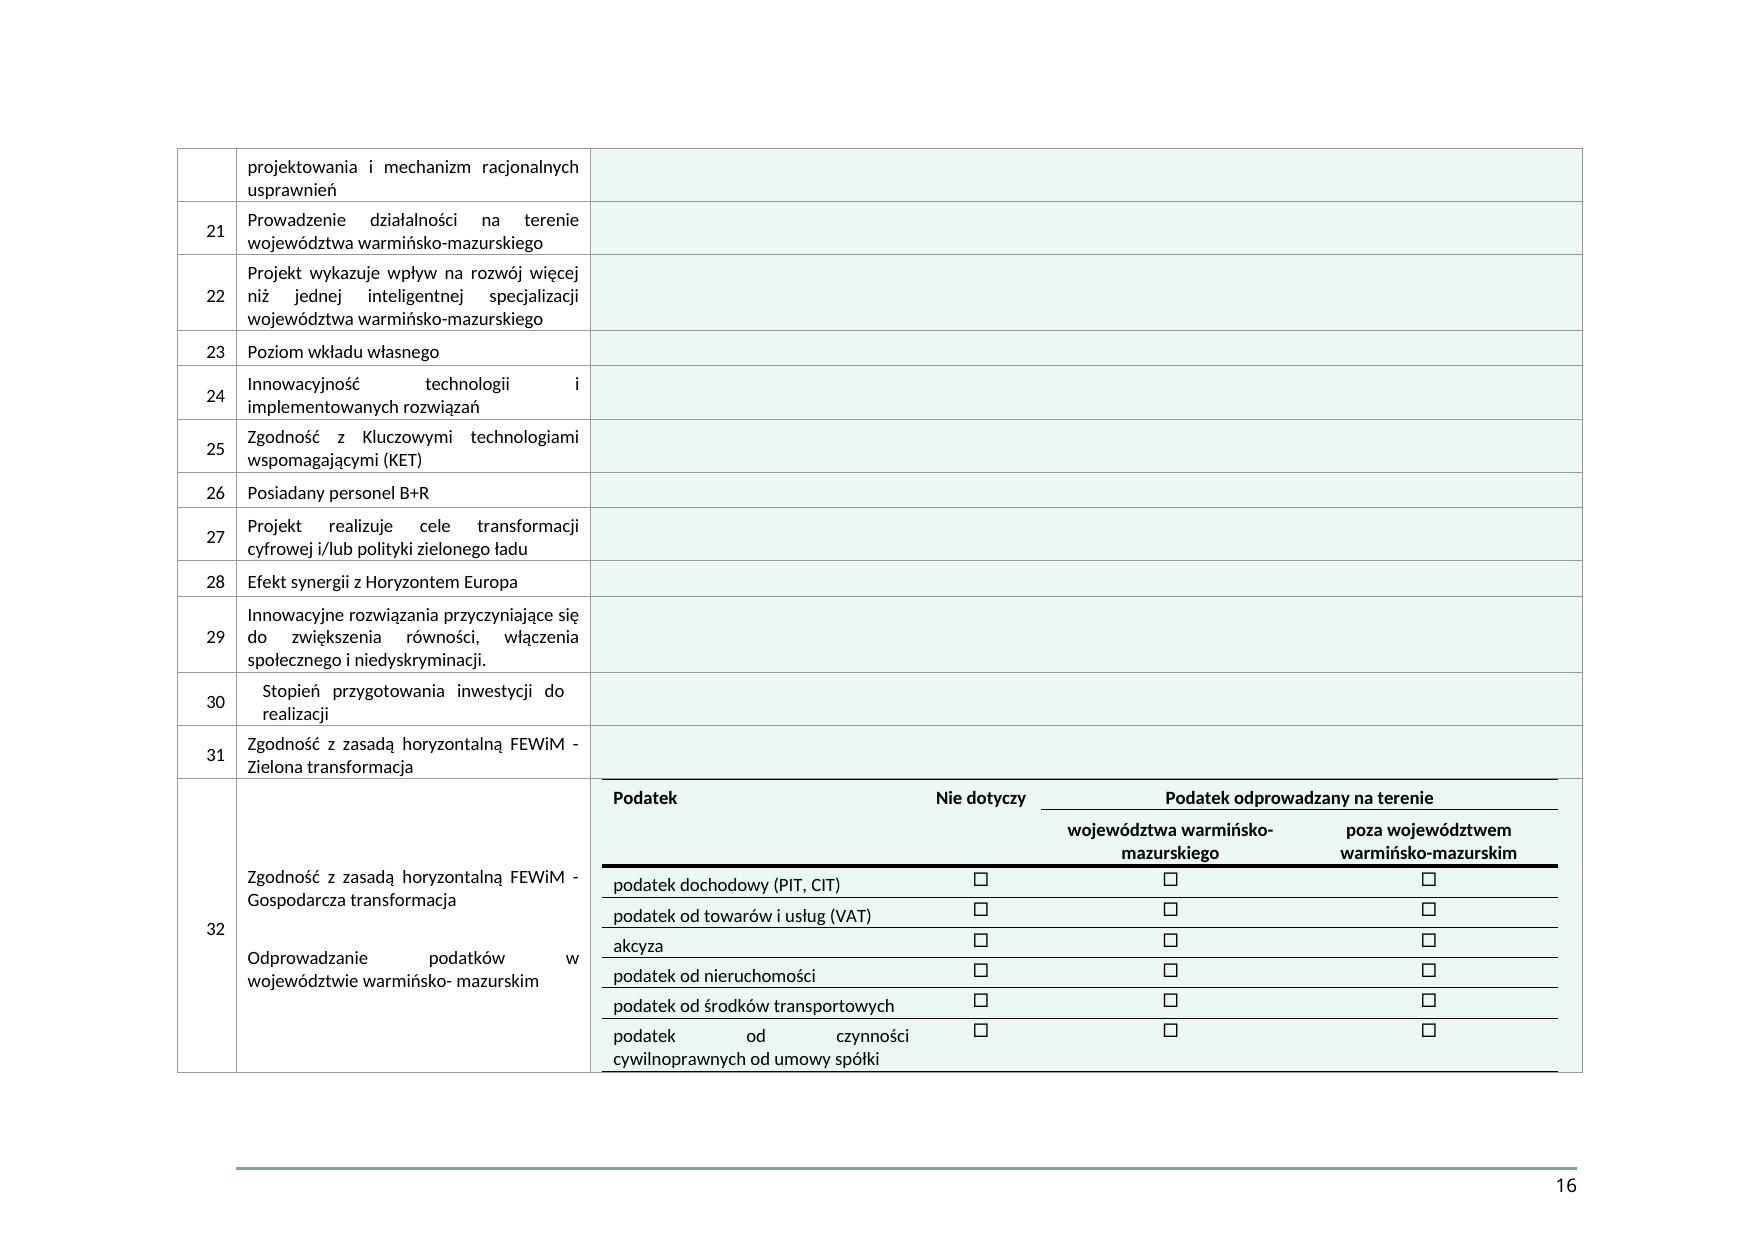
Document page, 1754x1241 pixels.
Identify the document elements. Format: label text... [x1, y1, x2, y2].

table_cell Zgodność z zasadą horyzontalną FEWiM - Zielona transformacja [237, 726, 590, 778]
table_cell 21 [178, 202, 236, 254]
table_cell [591, 366, 1582, 418]
table_cell [591, 508, 1582, 560]
table_cell [591, 255, 1582, 330]
table_cell Innowacyjne rozwiązania przyczyniające się do zwiększenia równości, włączenia społecznego i niedyskryminacji. [237, 597, 590, 672]
table_cell 29 [178, 597, 236, 672]
table_cell [591, 473, 1582, 507]
table_cell 23 [178, 331, 236, 365]
table_cell 22 [178, 255, 236, 330]
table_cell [237, 149, 590, 201]
table_cell Posiadany personel B+R [237, 473, 590, 507]
table_cell Projekt realizuje cele transformacji cyfrowej i/lub polityki zielonego ładu [237, 508, 590, 560]
table_cell 30 [178, 673, 236, 725]
table_cell Stopień przygotowania inwestycji do realizacji [237, 673, 590, 725]
table_cell 32 [178, 779, 236, 1072]
table_cell Innowacyjność technologii i implementowanych rozwiązań [237, 366, 590, 418]
table_cell Zgodność z Kluczowymi technologiami wspomagającymi (KET) [237, 420, 590, 472]
table_cell [591, 597, 1582, 672]
table_cell [591, 779, 1582, 1072]
table_cell 26 [178, 473, 236, 507]
table_cell Poziom wkładu własnego [237, 331, 590, 365]
table_cell [591, 420, 1582, 472]
table_cell Efekt synergii z Horyzontem Europa [237, 561, 590, 596]
table_cell Projekt wykazuje wpływ na rozwój więcej niż jednej inteligentnej specjalizacji województwa warmińsko-mazurskiego [237, 255, 590, 330]
table_cell Prowadzenie działalności na terenie województwa warmińsko-mazurskiego [237, 202, 590, 254]
table_cell 27 [178, 508, 236, 560]
table_cell 25 [178, 420, 236, 472]
table_cell Zgodność z zasadą horyzontalną FEWiM - Gospodarcza transformacja Odprowadzanie podatków w województwie warmińsko- mazurskim [237, 779, 590, 1072]
table_cell [591, 202, 1582, 254]
table_cell [591, 673, 1582, 725]
table_cell 24 [178, 366, 236, 418]
table_cell [591, 726, 1582, 778]
table_cell 31 [178, 726, 236, 778]
table_cell [591, 561, 1582, 596]
table_cell 20 [178, 149, 236, 201]
table_cell [591, 149, 1582, 201]
table_cell [591, 331, 1582, 365]
table_cell 28 [178, 561, 236, 596]
